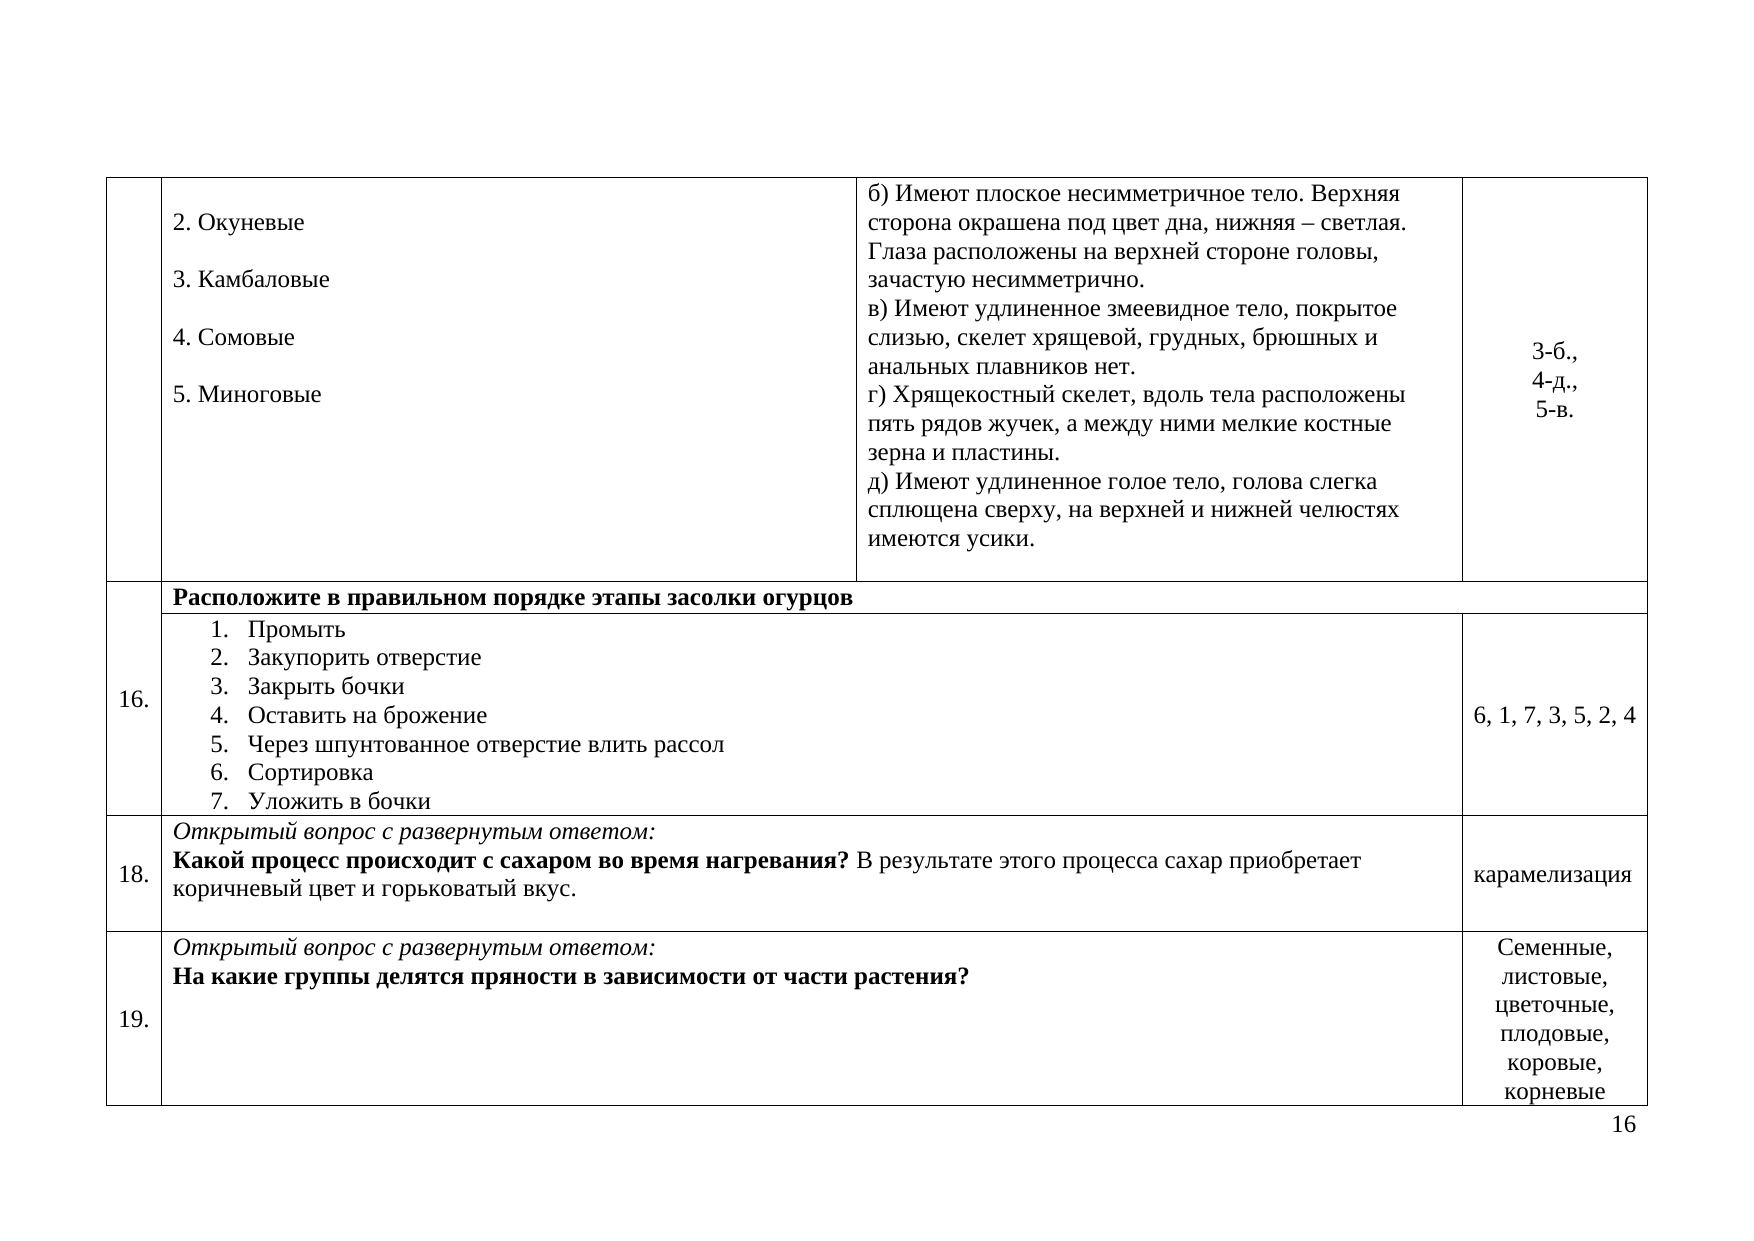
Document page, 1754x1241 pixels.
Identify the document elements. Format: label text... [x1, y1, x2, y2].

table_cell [162, 178, 856, 581]
table_cell карамелизация [1463, 816, 1647, 931]
table_cell Расположите в правильном порядке этапы засолки огурцов [162, 582, 1647, 613]
table_cell Открытый вопрос с развернутым ответом: Какой процесс происходит с сахаром во время нагревания? В результате этого процесса сахар приобретает коричневый цвет и горьковатый вкус. [162, 816, 1462, 931]
table_cell 6, 1, 7, 3, 5, 2, 4 [1463, 614, 1647, 815]
table_cell [107, 582, 161, 815]
table_cell Открытый вопрос с развернутым ответом: На какие группы делятся пряности в зависимости от части растения? [162, 932, 1462, 1104]
table_cell Семенные, листовые, цветочные, плодовые, коровые, корневые [1463, 932, 1647, 1104]
table_cell [107, 816, 161, 931]
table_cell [1463, 178, 1647, 581]
table_cell [107, 932, 161, 1104]
table_cell Промыть Закупорить отверстие Закрыть бочки Оставить на брожение Через шпунтованное отверстие влить рассол Сортировка Уложить в бочки [162, 614, 1462, 815]
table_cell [857, 178, 1462, 581]
